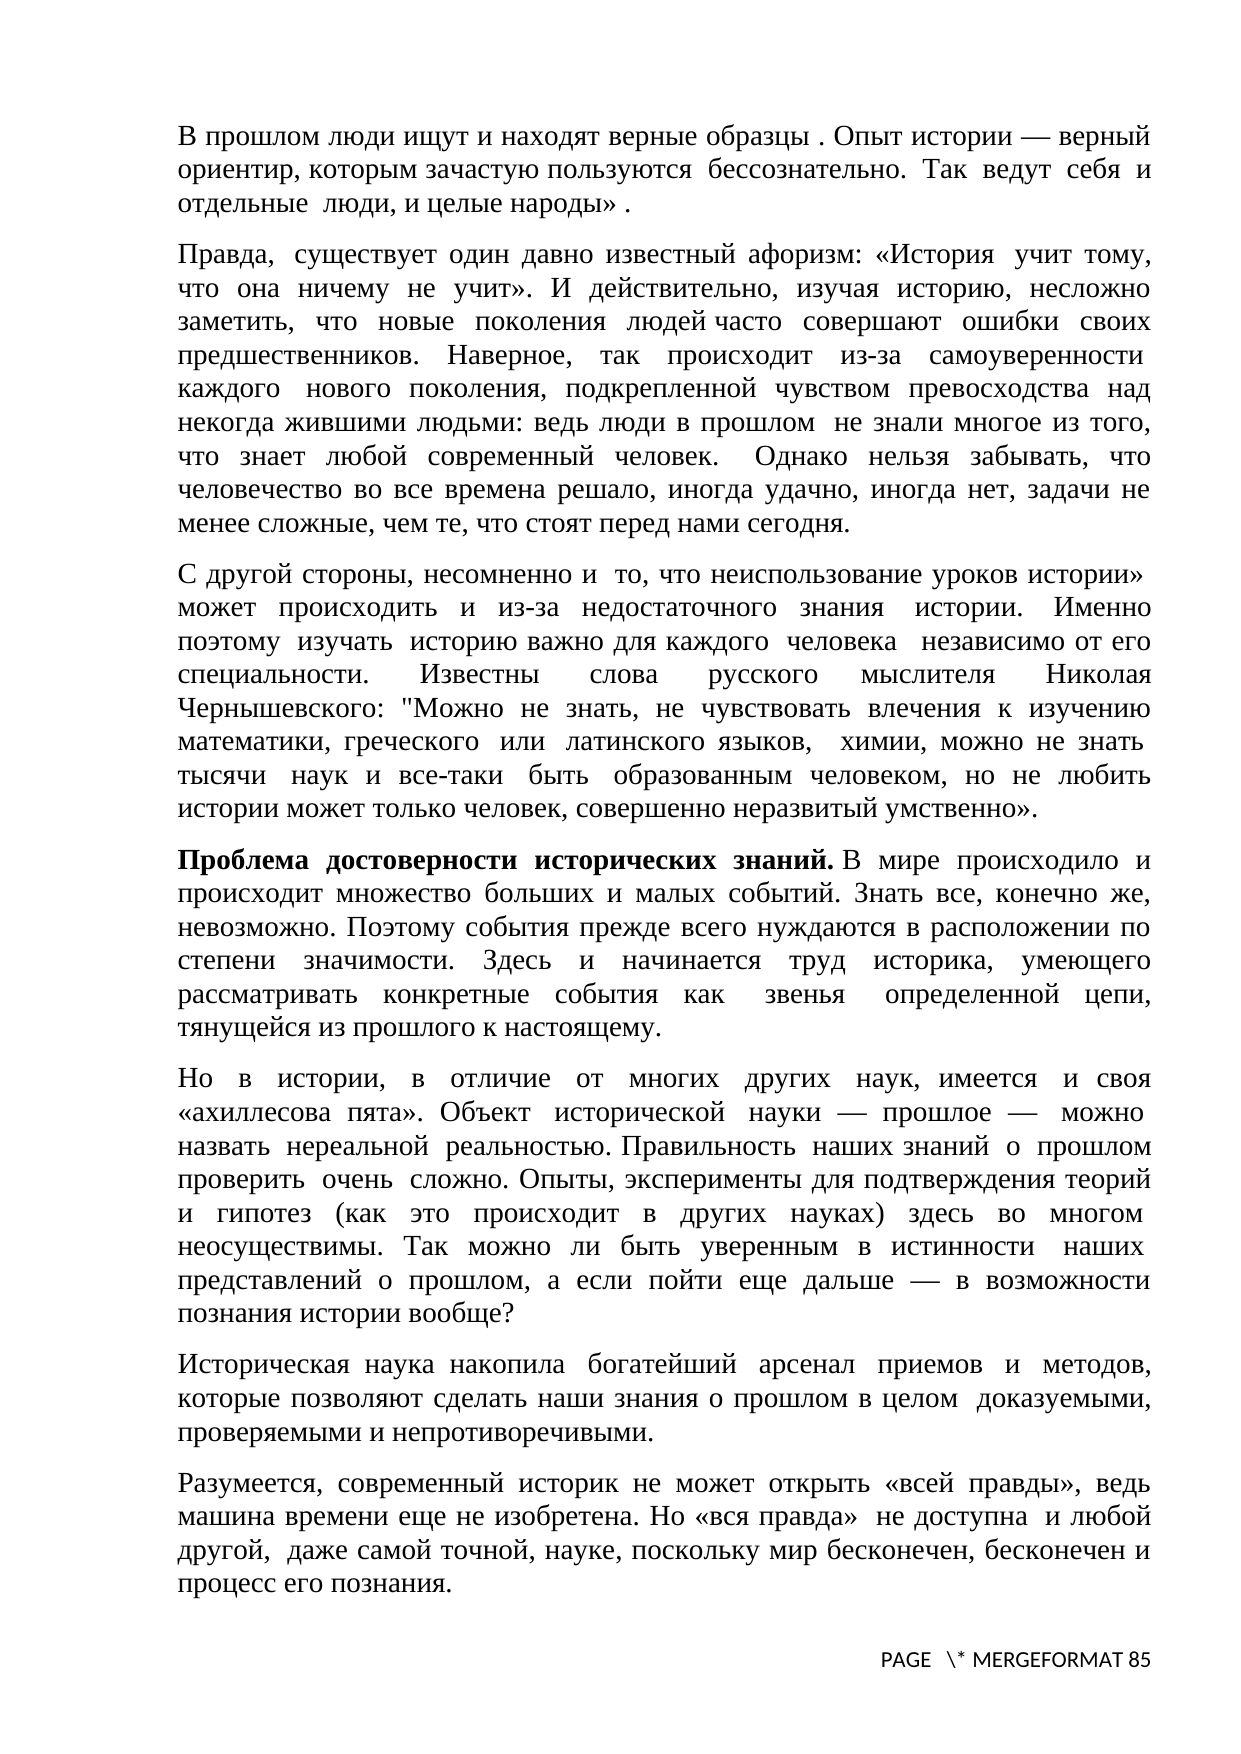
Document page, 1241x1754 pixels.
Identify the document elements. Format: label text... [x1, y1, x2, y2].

text С другой стороны, несомненно и то, что неиспользование уроков истории» может происходить и из-за недостаточного знания истории. Именно поэтому изучать историю важно для каждого человека независимо от его специальности. Известны слова русского мыслителя Николая Чернышевского: "Можно не знать, не чувствовать влечения к изучению математики, греческого или латинского языков, химии, можно не знать тысячи наук и все-таки быть образованным человеком, но не любить истории может только человек, совершенно неразвитый умственно». [177, 556, 1152, 824]
text Проблема достоверности исторических знаний. В мире происходило и происходит множество больших и малых событий. Знать все, конечно же, невозможно. Поэтому события прежде всего нуждаются в расположении по степени значимости. Здесь и начинается труд историка, умеющего рассматривать конкретные события как звенья определенной цепи, тянущейся из прошлого к настоящему. [177, 842, 1152, 1043]
text Историческая наука накопила богатейший арсенал приемов и методов, которые позволяют сделать наши знания о прошлом в целом доказуемыми, проверяемыми и непротиворечивыми. [177, 1347, 1152, 1447]
text Разумеется, современный историк не может открыть «всей правды», ведь машина времени еще не изобретена. Но «вся правда» не доступна и любой другой, даже самой точной, науке, поскольку мир бесконечен, бесконечен и процесс его познания. [177, 1465, 1152, 1599]
text Но в истории, в отличие от многих других наук, имеется и своя «ахиллесова пята». Объект исторической науки — прошлое — можно назвать нереальной реальностью. Правильность наших знаний о прошлом проверить очень сложно. Опыты, эксперименты для подтверждения теорий и гипотез (как это происходит в других науках) здесь во многом неосуществимы. Так можно ли быть уверенным в истинности наших представлений о прошлом, а если пойти еще дальше — в возможности познания истории вообще? [177, 1061, 1152, 1329]
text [177, 118, 1152, 219]
text Правда, существует один давно известный афоризм: «История учит тому, что она ничему не учит». И действительно, изучая историю, несложно заметить, что новые поколения людей часто совершают ошибки своих предшественников. Наверное, так происходит из-за самоуверенности каждого нового поколения, подкрепленной чувством превосходства над некогда жившими людьми: ведь люди в прошлом не знали многое из того, что знает любой современный человек. Однако нельзя забывать, что человечество во все времена решало, иногда удачно, иногда нет, задачи не менее сложные, чем те, что стоят перед нами сегодня. [177, 236, 1152, 538]
